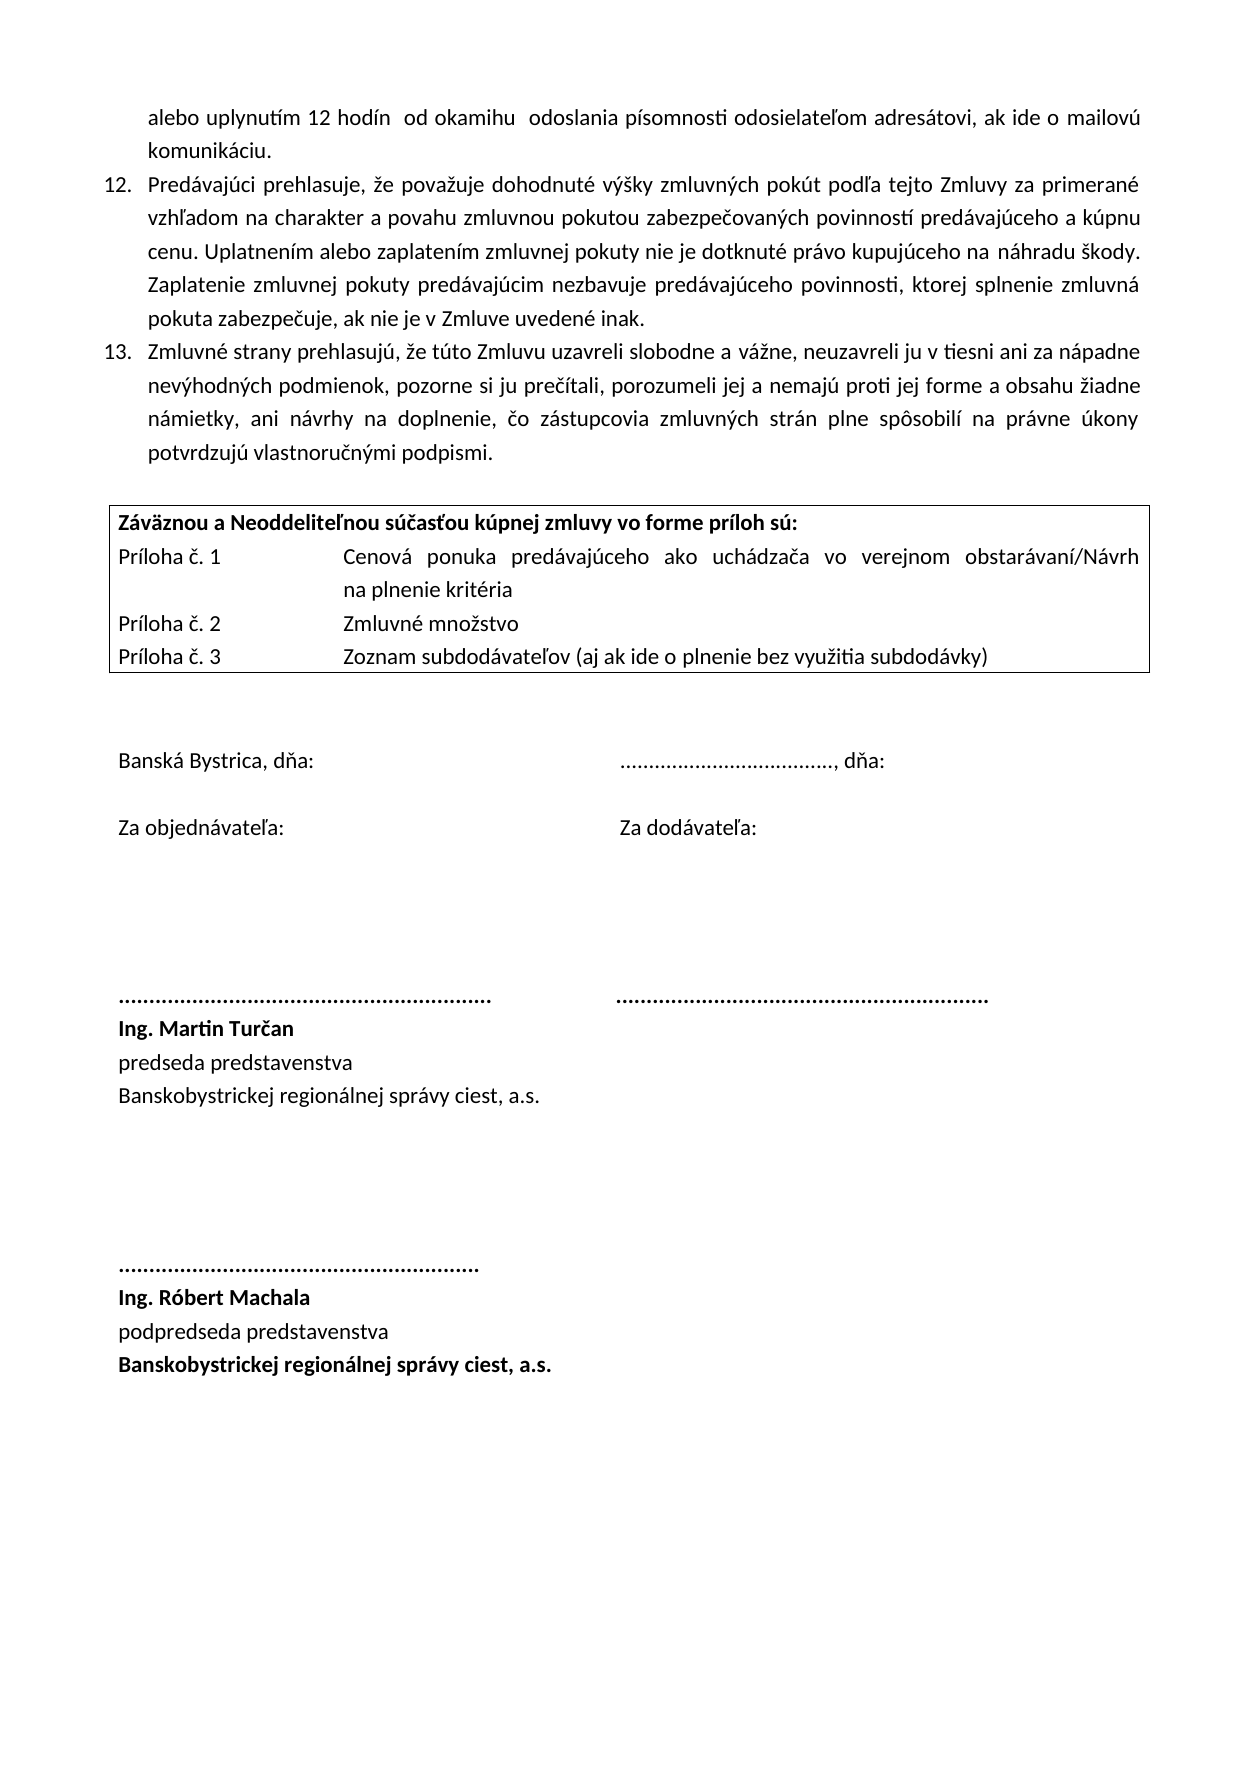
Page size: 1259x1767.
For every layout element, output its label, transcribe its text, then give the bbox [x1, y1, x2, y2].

text ............................................................. ............................................................. [118, 981, 1141, 1009]
text Príloha č. 1 Cenová ponuka predávajúceho ako uchádzača vo verejnom obstarávaní/Návrh na plnenie kritéria [110, 539, 1149, 603]
text podpredseda predstavenstva [118, 1317, 1141, 1345]
text Banskobystrickej regionálnej správy ciest, a.s. [118, 1351, 1141, 1379]
text Záväznou a Neoddeliteľnou súčasťou kúpnej zmluvy vo forme príloh sú: [110, 506, 1149, 536]
list Zmluvné strany prehlasujú, že túto Zmluvu uzavreli slobodne a vážne, neuzavreli ju v tiesni ani za nápadne nevýhodných podmienok, pozorne si ju prečítali, porozumeli jej a nemajú proti jej forme a obsahu žiadne námietky, ani návrhy na doplnenie, čo zástupcovia zmluvných strán plne spôsobilí na právne úkony potvrdzujú vlastnoručnými podpismi. [103, 337, 1141, 466]
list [103, 103, 1141, 164]
text Banskobystrickej regionálnej správy ciest, a.s. [118, 1082, 1141, 1109]
text Príloha č. 2 Zmluvné množstvo [110, 606, 1149, 637]
text ........................................................... [118, 1250, 1141, 1278]
text Ing. Martin Turčan [118, 1014, 1141, 1042]
text Príloha č. 3 Zoznam subdodávateľov (aj ak ide o plnenie bez využitia subdodávky) [110, 639, 1149, 672]
text predseda predstavenstva [118, 1048, 1141, 1076]
text Za objednávateľa: Za dodávateľa: [118, 813, 1141, 841]
text Banská Bystrica, dňa: ....................................., dňa: [118, 746, 1141, 774]
list Predávajúci prehlasuje, že považuje dohodnuté výšky zmluvných pokút podľa tejto Zmluvy za primerané vzhľadom na charakter a povahu zmluvnou pokutou zabezpečovaných povinností predávajúceho a kúpnu cenu. Uplatnením alebo zaplatením zmluvnej pokuty nie je dotknuté právo kupujúceho na náhradu škody. Zaplatenie zmluvnej pokuty predávajúcim nezbavuje predávajúceho povinnosti, ktorej splnenie zmluvná pokuta zabezpečuje, ak nie je v Zmluve uvedené inak. [103, 170, 1141, 332]
text Ing. Róbert Machala [118, 1283, 1141, 1312]
